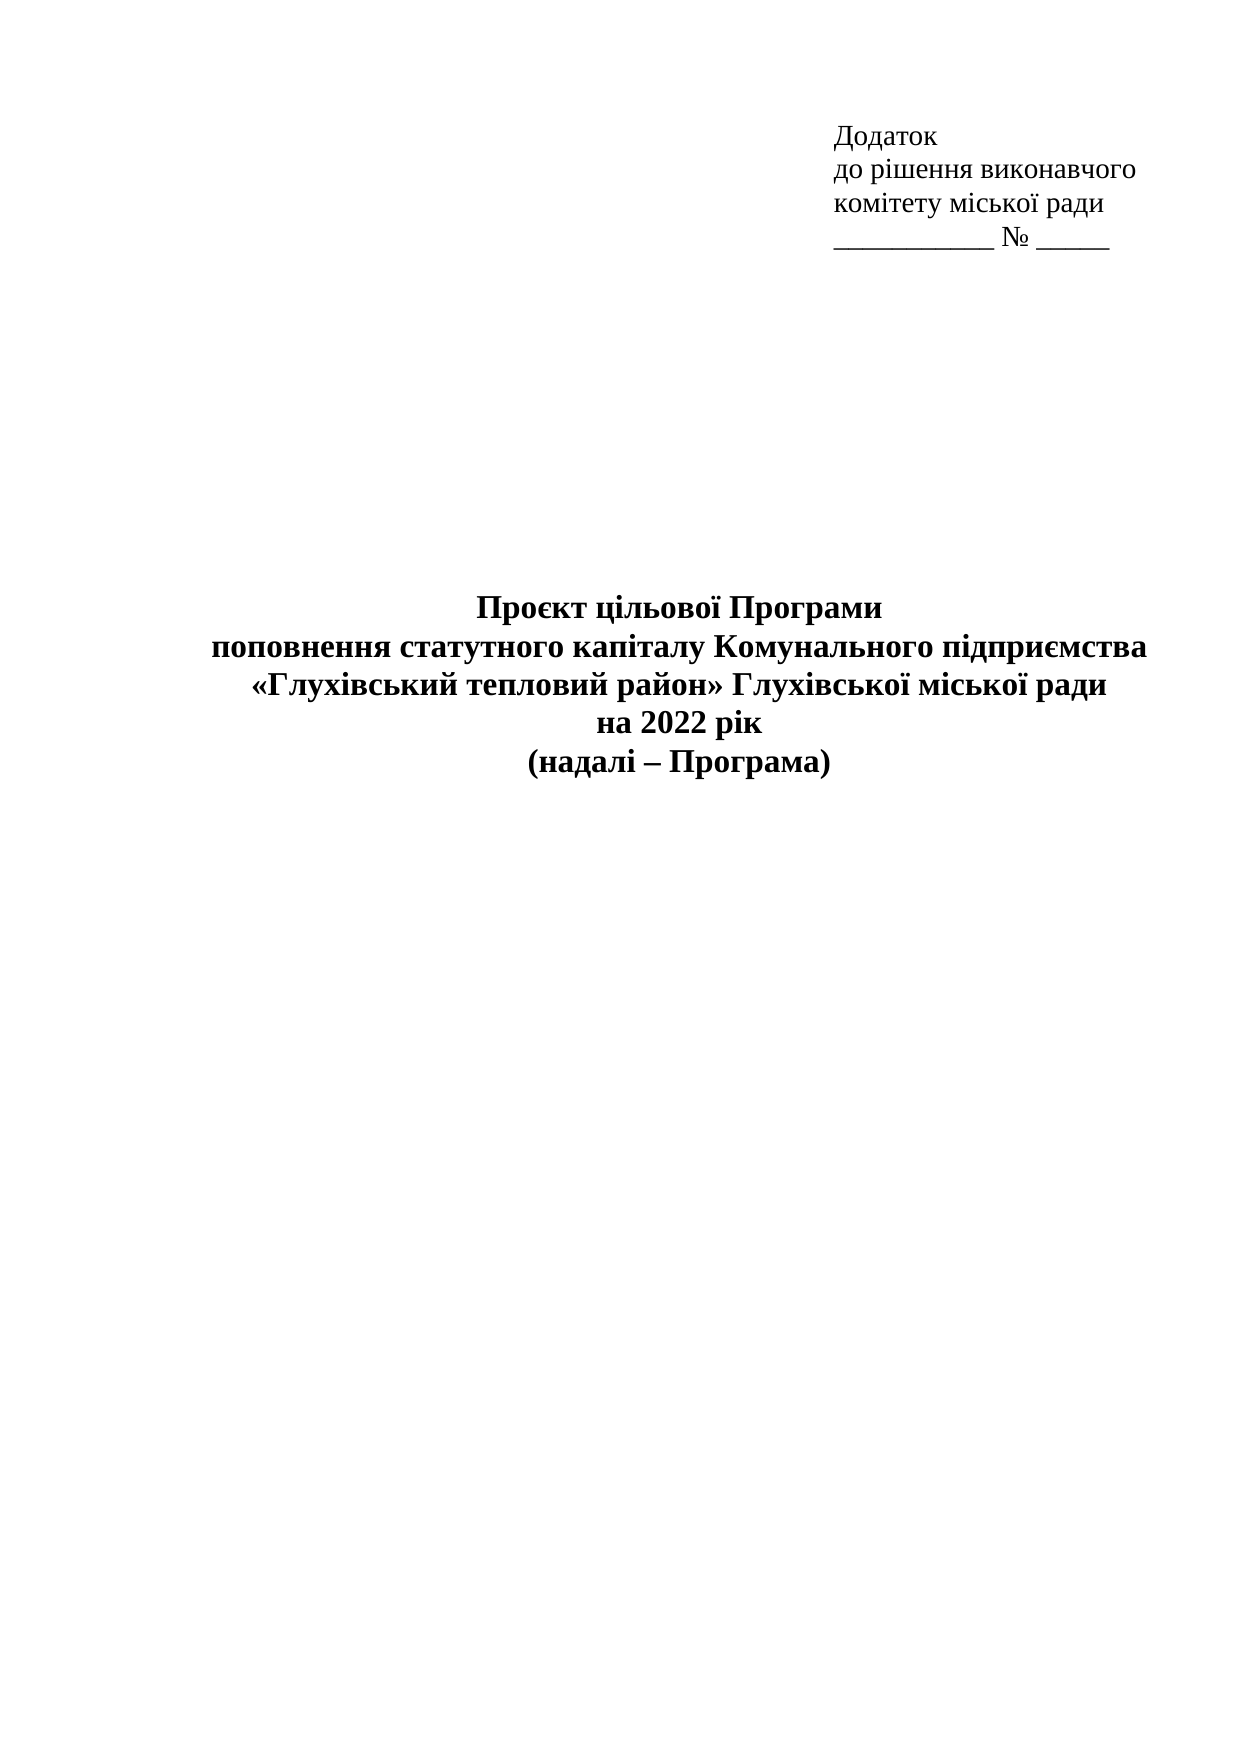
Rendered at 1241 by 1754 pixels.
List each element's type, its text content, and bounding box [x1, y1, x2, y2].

text комітету міської ради [833, 185, 1181, 219]
text ___________ № _____ [833, 219, 1181, 252]
text Проєкт цільової Програми [177, 588, 1181, 626]
text (надалі – Програма) [177, 741, 1181, 779]
text поповнення статутного капіталу Комунального підприємства «Глухівський тепловий район» Глухівської міської ради [177, 626, 1181, 703]
text до рішення виконавчого [833, 152, 1181, 185]
text на 2022 рік [177, 703, 1181, 741]
text Додаток [833, 118, 1181, 152]
